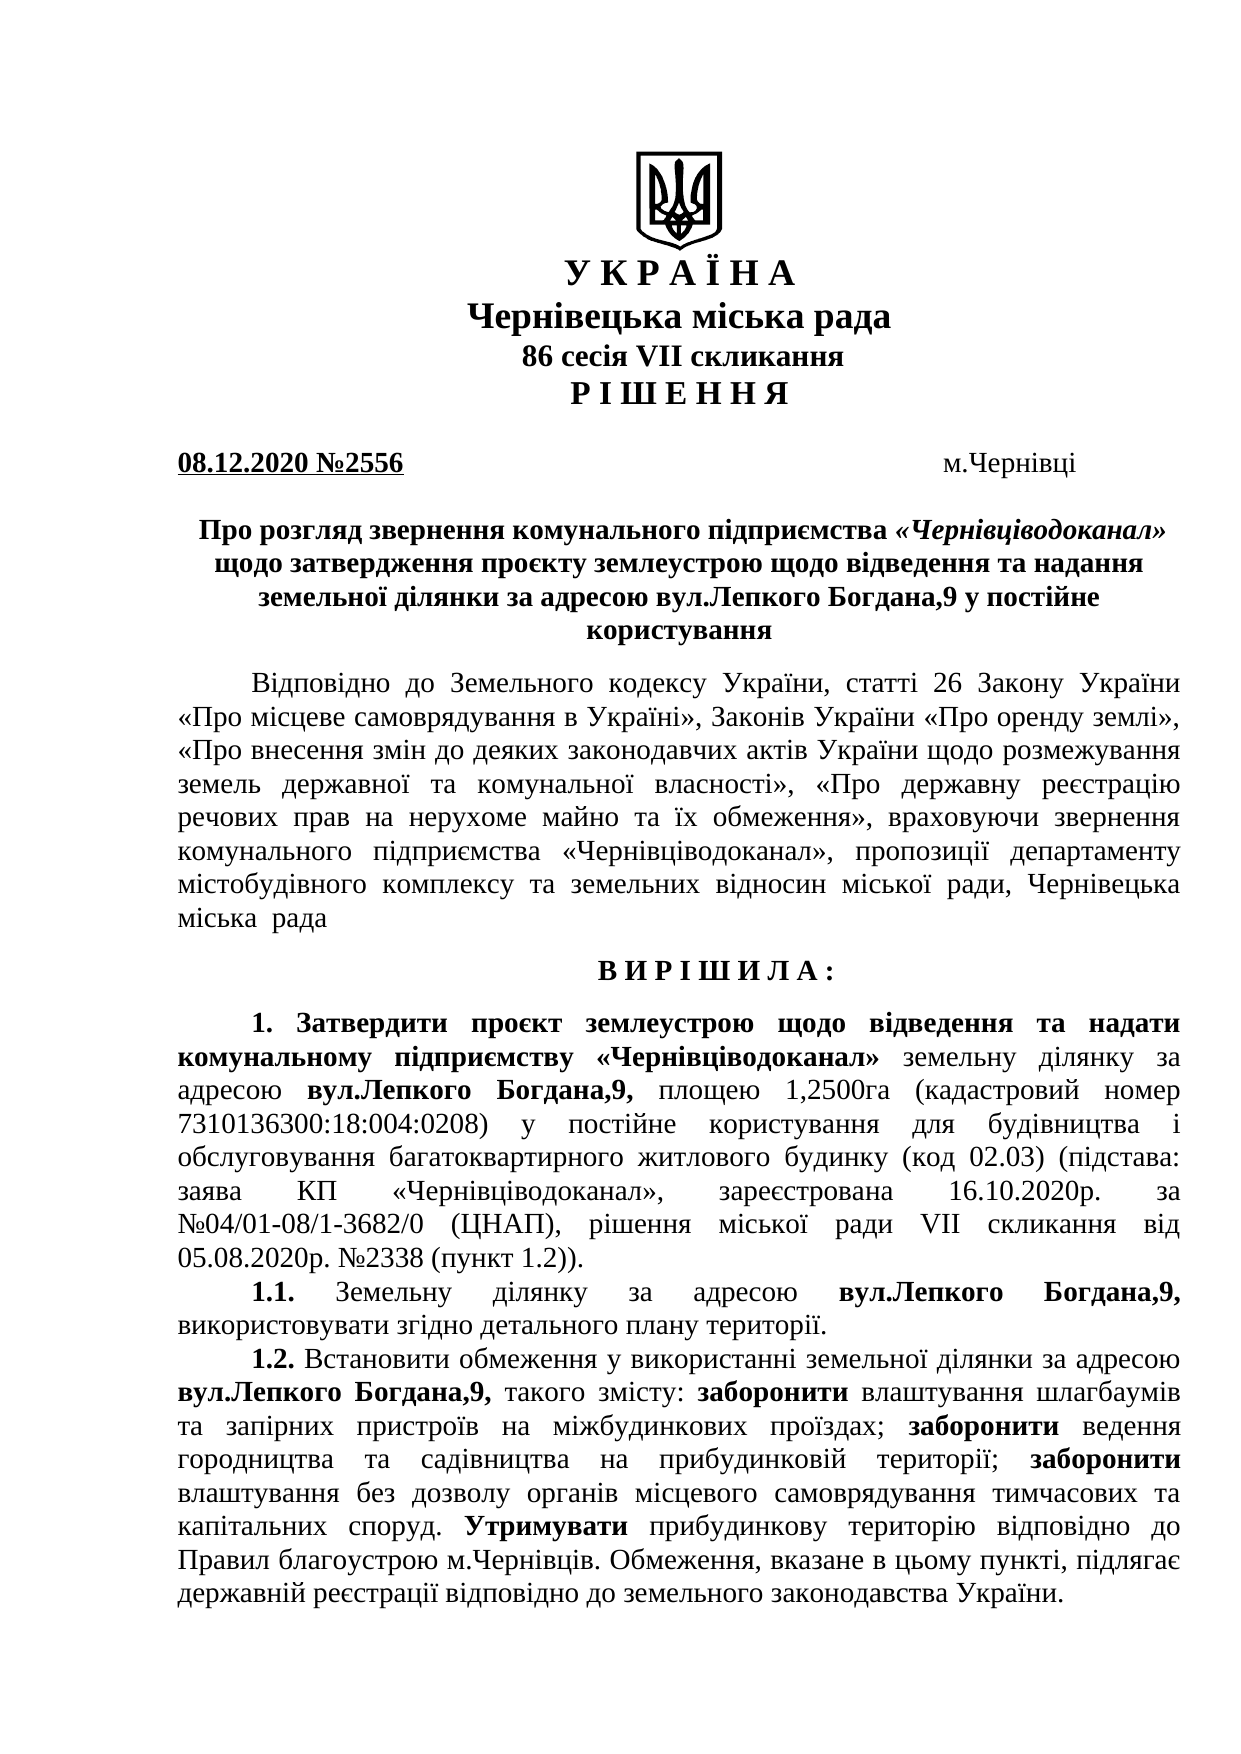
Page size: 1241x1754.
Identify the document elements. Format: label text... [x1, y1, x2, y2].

text У К Р А Ї Н А [177, 251, 1181, 294]
subtitle Чернівецька міська рада [177, 294, 1181, 337]
text В И Р І Ш И Л А : [177, 953, 1181, 986]
subtitle Р І Ш Е Н Н Я [177, 373, 1181, 411]
text 1. Затвердити проєкт землеустрою щодо відведення та надати комунальному підприємству «Чернівціводоканал» земельну ділянку за адресою вул.Лепкого Богдана,9, площею 1,2500га (кадастровий номер 7310136300:18:004:0208) у постійне користування для будівництва і обслуговування багатоквартирного житлового будинку (код 02.03) (підстава: заява КП «Чернівціводоканал», зареєстрована 16.10.2020р. за №04/01-08/1-3682/0 (ЦНАП), рішення міської ради VII скликання від 05.08.2020р. №2338 (пункт 1.2)). [177, 1005, 1181, 1274]
text Відповідно до Земельного кодексу України, статті 26 Закону України «Про місцеве самоврядування в Україні», Законів України «Про оренду землі», «Про внесення змін до деяких законодавчих актів України щодо розмежування земель державної та комунальної власності», «Про державну реєстрацію речових прав на нерухоме майно та їх обмеження», враховуючи звернення комунального підприємства «Чернівціводоканал», пропозиції департаменту містобудівного комплексу та земельних відносин міської ради, Чернівецька міська рада [177, 665, 1181, 933]
text Про розгляд звернення комунального підприємства «Чернівціводоканал» щодо затвердження проєкту землеустрою щодо відведення та надання земельної ділянки за адресою вул.Лепкого Богдана,9 у постійне користування [177, 512, 1181, 646]
text 1.2. Встановити обмеження у використанні земельної ділянки за адресою вул.Лепкого Богдана,9, такого змісту: заборонити влаштування шлагбаумів та запірних пристроїв на міжбудинкових проїздах; заборонити ведення городництва та садівництва на прибудинковій території; заборонити влаштування без дозволу органів місцевого самоврядування тимчасових та капітальних споруд. Утримувати прибудинкову територію відповідно до Правил благоустрою м.Чернівців. Обмеження, вказане в цьому пункті, підлягає державній реєстрації відповідно до земельного законодавства України. [177, 1341, 1181, 1609]
text 08.12.2020 №2556 м.Чернівці [177, 445, 1181, 478]
text 1.1. Земельну ділянку за адресою вул.Лепкого Богдана,9, використовувати згідно детального плану території. [177, 1274, 1181, 1341]
text 86 сесія VІІ скликання [177, 337, 1181, 373]
